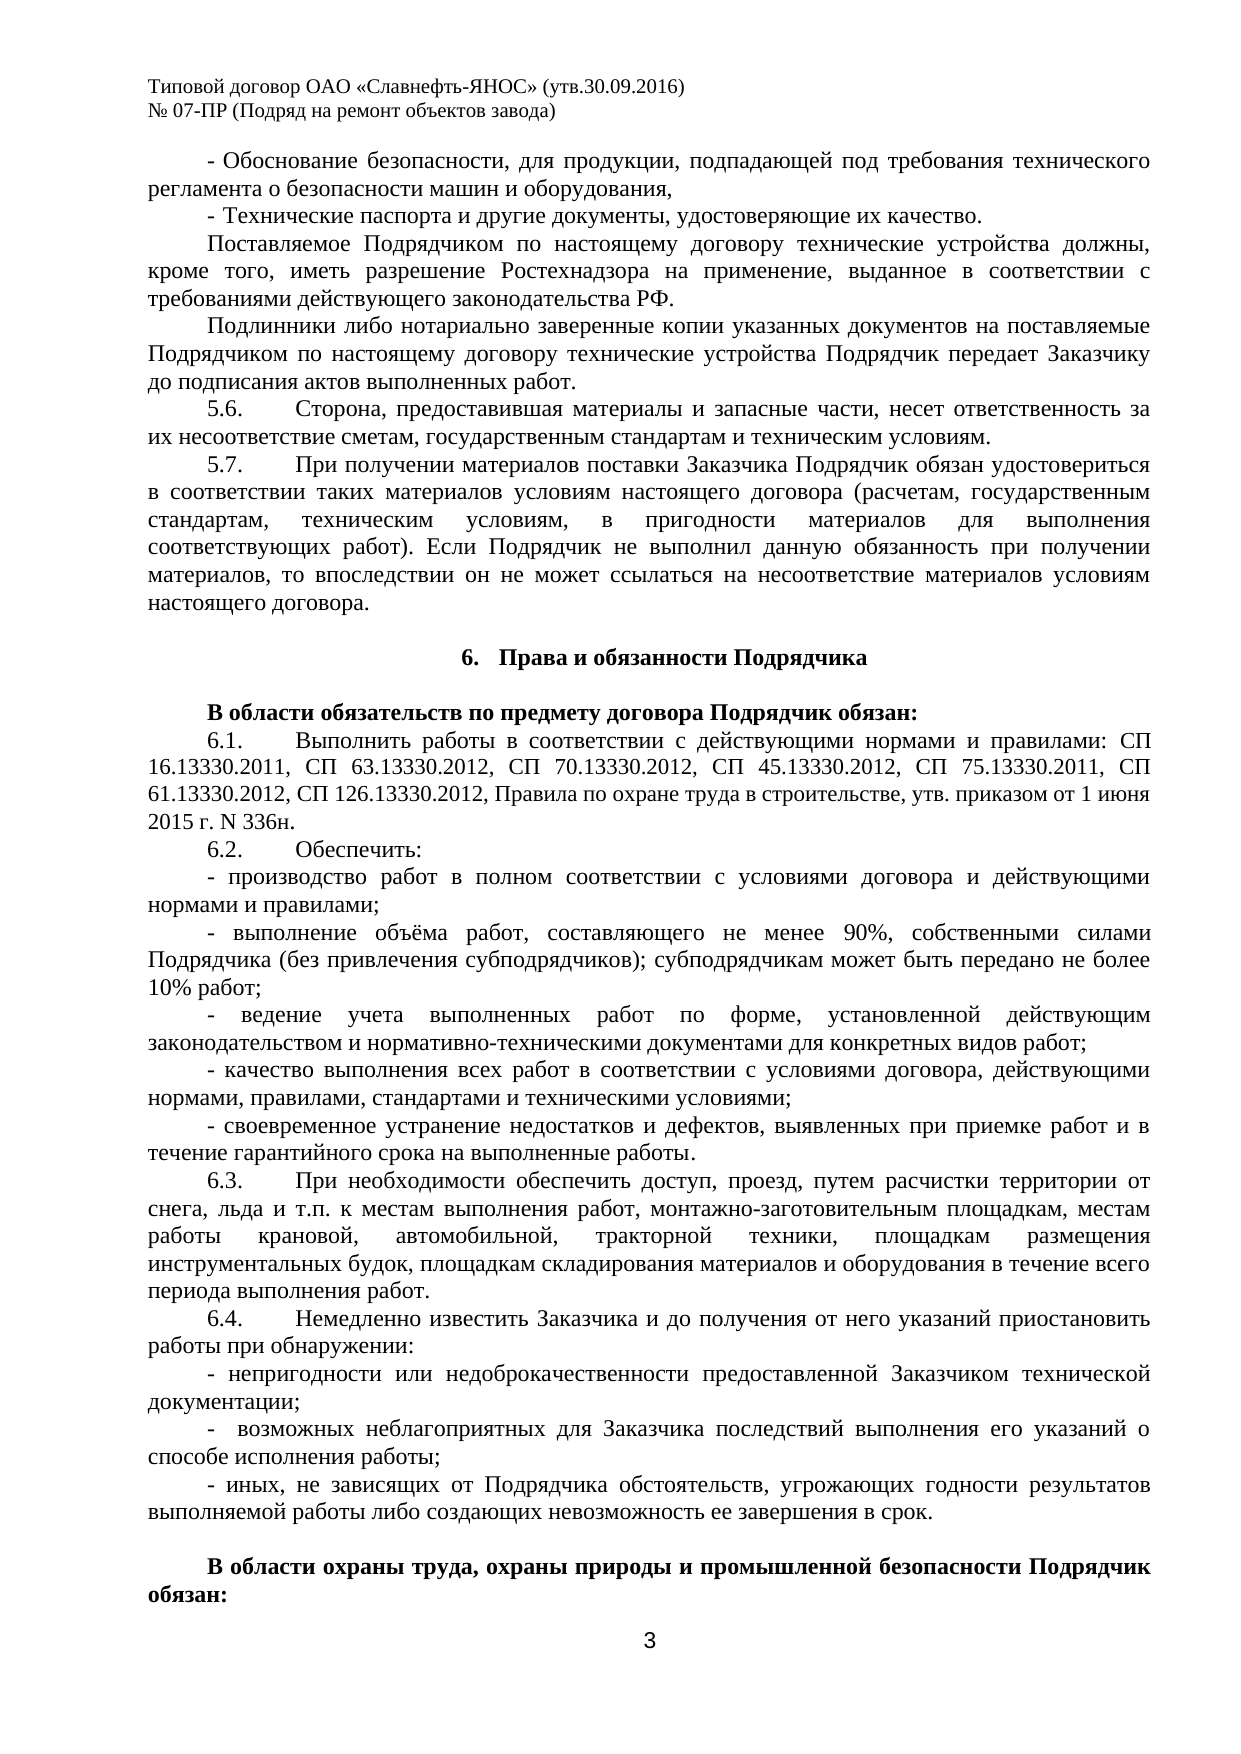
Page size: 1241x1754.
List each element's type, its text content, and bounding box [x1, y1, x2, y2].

text В области обязательств по предмету договора Подрядчик обязан: [148, 698, 1152, 726]
list При необходимости обеспечить доступ, проезд, путем расчистки территории от снега, льда и т.п. к местам выполнения работ, монтажно-заготовительным площадкам, местам работы крановой, автомобильной, тракторной техники, площадкам размещения инструментальных будок, площадкам складирования материалов и оборудования в течение всего периода выполнения работ. [148, 1166, 1152, 1304]
list При получении материалов поставки Заказчика Подрядчик обязан удостовериться в соответствии таких материалов условиям настоящего договора (расчетам, государственным стандартам, техническим условиям, в пригодности материалов для выполнения соответствующих работ). Если Подрядчик не выполнил данную обязанность при получении материалов, то впоследствии он не может ссылаться на несоответствие материалов условиям настоящего договора. [148, 449, 1152, 615]
text - возможных неблагоприятных для Заказчика последствий выполнения его указаний о способе исполнения работы; [148, 1414, 1152, 1469]
list Немедленно известить Заказчика и до получения от него указаний приостановить работы при обнаружении: [148, 1304, 1152, 1359]
list Технические паспорта и другие документы, удостоверяющие их качество. [148, 201, 1152, 229]
text - своевременное устранение недостатков и дефектов, выявленных при приемке работ и в течение гарантийного срока на выполненные работы [148, 1111, 1152, 1166]
list Сторона, предоставившая материалы и запасные части, несет ответственность за их несоответствие сметам, государственным стандартам и техническим условиям. [148, 394, 1152, 449]
list Выполнить работы в соответствии с действующими нормами и правилами: [148, 726, 1152, 835]
text - производство работ в полном соответствии с условиями договора и действующими нормами и правилами; [148, 862, 1152, 917]
text В области охраны труда, охраны природы и промышленной безопасности Подрядчик обязан: [148, 1552, 1152, 1608]
list Обеспечить: [148, 835, 1152, 862]
text Подлинники либо нотариально заверенные копии указанных документов на поставляемые Подрядчиком по настоящему договору технические устройства Подрядчик передает Заказчику до подписания актов выполненных работ. [148, 312, 1152, 394]
text - непригодности или недоброкачественности предоставленной Заказчиком технической документации; [148, 1359, 1152, 1414]
text - качество выполнения всех работ в соответствии с условиями договора, действующими нормами, правилами, стандартами и техническими условиями; [148, 1056, 1152, 1111]
text - иных, не зависящих от Подрядчика обстоятельств, угрожающих годности результатов выполняемой работы либо создающих невозможность ее завершения в срок. [148, 1469, 1152, 1525]
text - выполнение объёма работ, составляющего не менее , собственными силами Подрядчика (без привлечения субподрядчиков); субподрядчикам может быть передано не более работ; [148, 917, 1152, 1000]
list Обоснование безопасности, для продукции, подпадающей под требования технического регламента о безопасности машин и оборудования, [148, 146, 1152, 201]
text Поставляемое Подрядчиком по настоящему договору технические устройства должны, кроме того, иметь разрешение Ростехнадзора на применение, выданное в соответствии с требованиями действующего законодательства РФ. [148, 229, 1152, 312]
text - ведение учета выполненных работ по форме, установленной действующим законодательством и нормативно-техническими документами для конкретных видов работ; [148, 1000, 1152, 1056]
list Права и обязанности Подрядчика [177, 643, 1152, 670]
